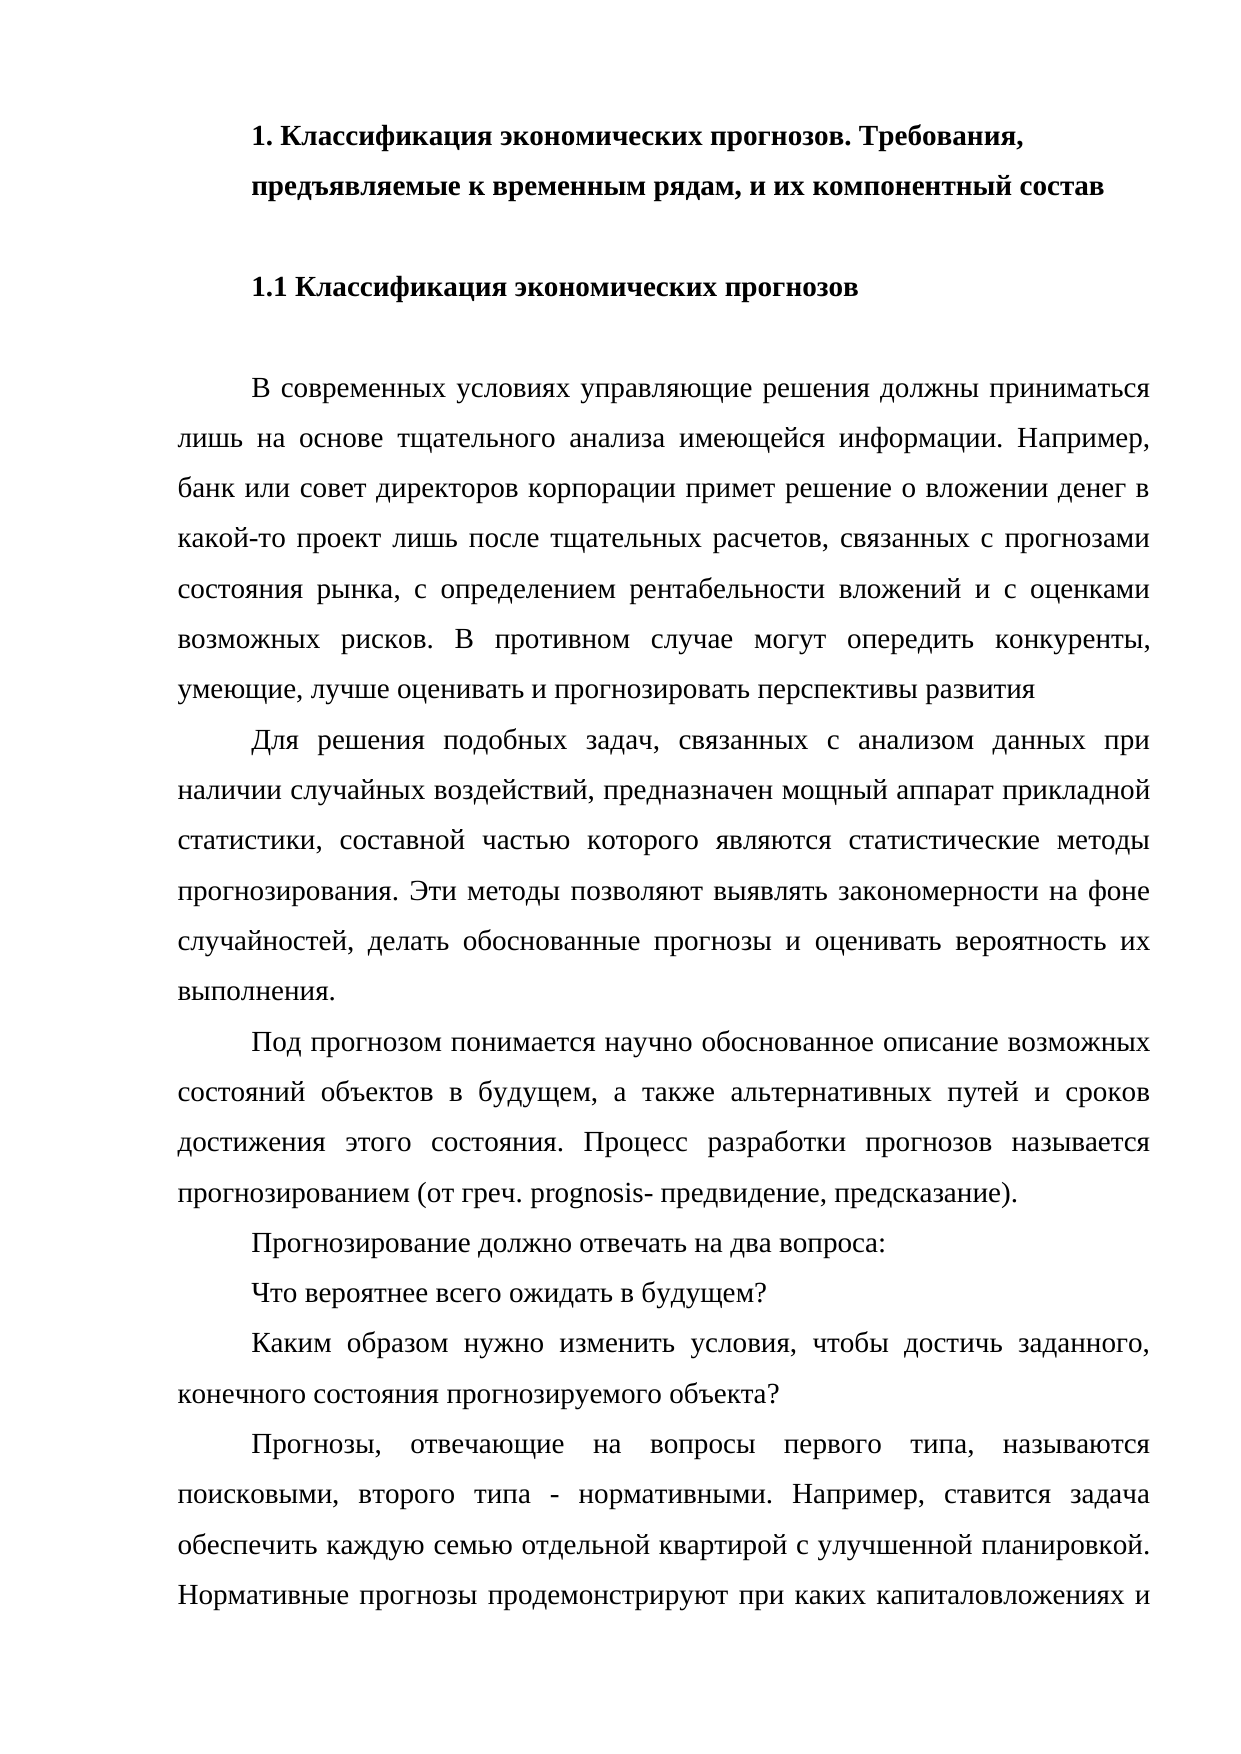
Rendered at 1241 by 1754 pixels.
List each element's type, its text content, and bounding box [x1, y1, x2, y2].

text Что вероятнее всего ожидать в будущем? [177, 1275, 1151, 1309]
text Для решения подобных задач, связанных с анализом данных при наличии случайных воздействий, предназначен мощный аппарат прикладной статистики, составной частью которого являются статистические методы прогнозирования. Эти методы позволяют выявлять закономерности на фоне случайностей, делать обоснованные прогнозы и оценивать вероятность их выполнения. [177, 722, 1151, 1007]
text В современных условиях управляющие решения должны приниматься лишь на основе тщательного анализа имеющейся информации. Например, банк или совет директоров корпорации примет решение о вложении денег в какой-то проект лишь после тщательных расчетов, связанных с прогнозами состояния рынка, с определением рентабельности вложений и с оценками возможных рисков. В противном случае могут опередить конкуренты, умеющие, лучше оценивать и прогнозировать перспективы развития [177, 370, 1151, 705]
text 1.1 Классификация экономических прогнозов [251, 269, 1151, 303]
text Под прогнозом понимается научно обоснованное описание возможных состояний объектов в будущем, а также альтернативных путей и сроков достижения этого состояния. Процесс разработки прогнозов называется прогнозированием (от греч. prognosis- предвидение, предсказание). [177, 1024, 1151, 1208]
text Прогнозирование должно отвечать на два вопроса: [177, 1225, 1151, 1258]
text Каким образом нужно изменить условия, чтобы достичь заданного, конечного состояния прогнозируемого объекта? [177, 1326, 1151, 1409]
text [177, 1426, 1151, 1611]
text 1. Классификация экономических прогнозов. Требования, предъявляемые к временным рядам, и их компонентный состав [251, 118, 1151, 202]
